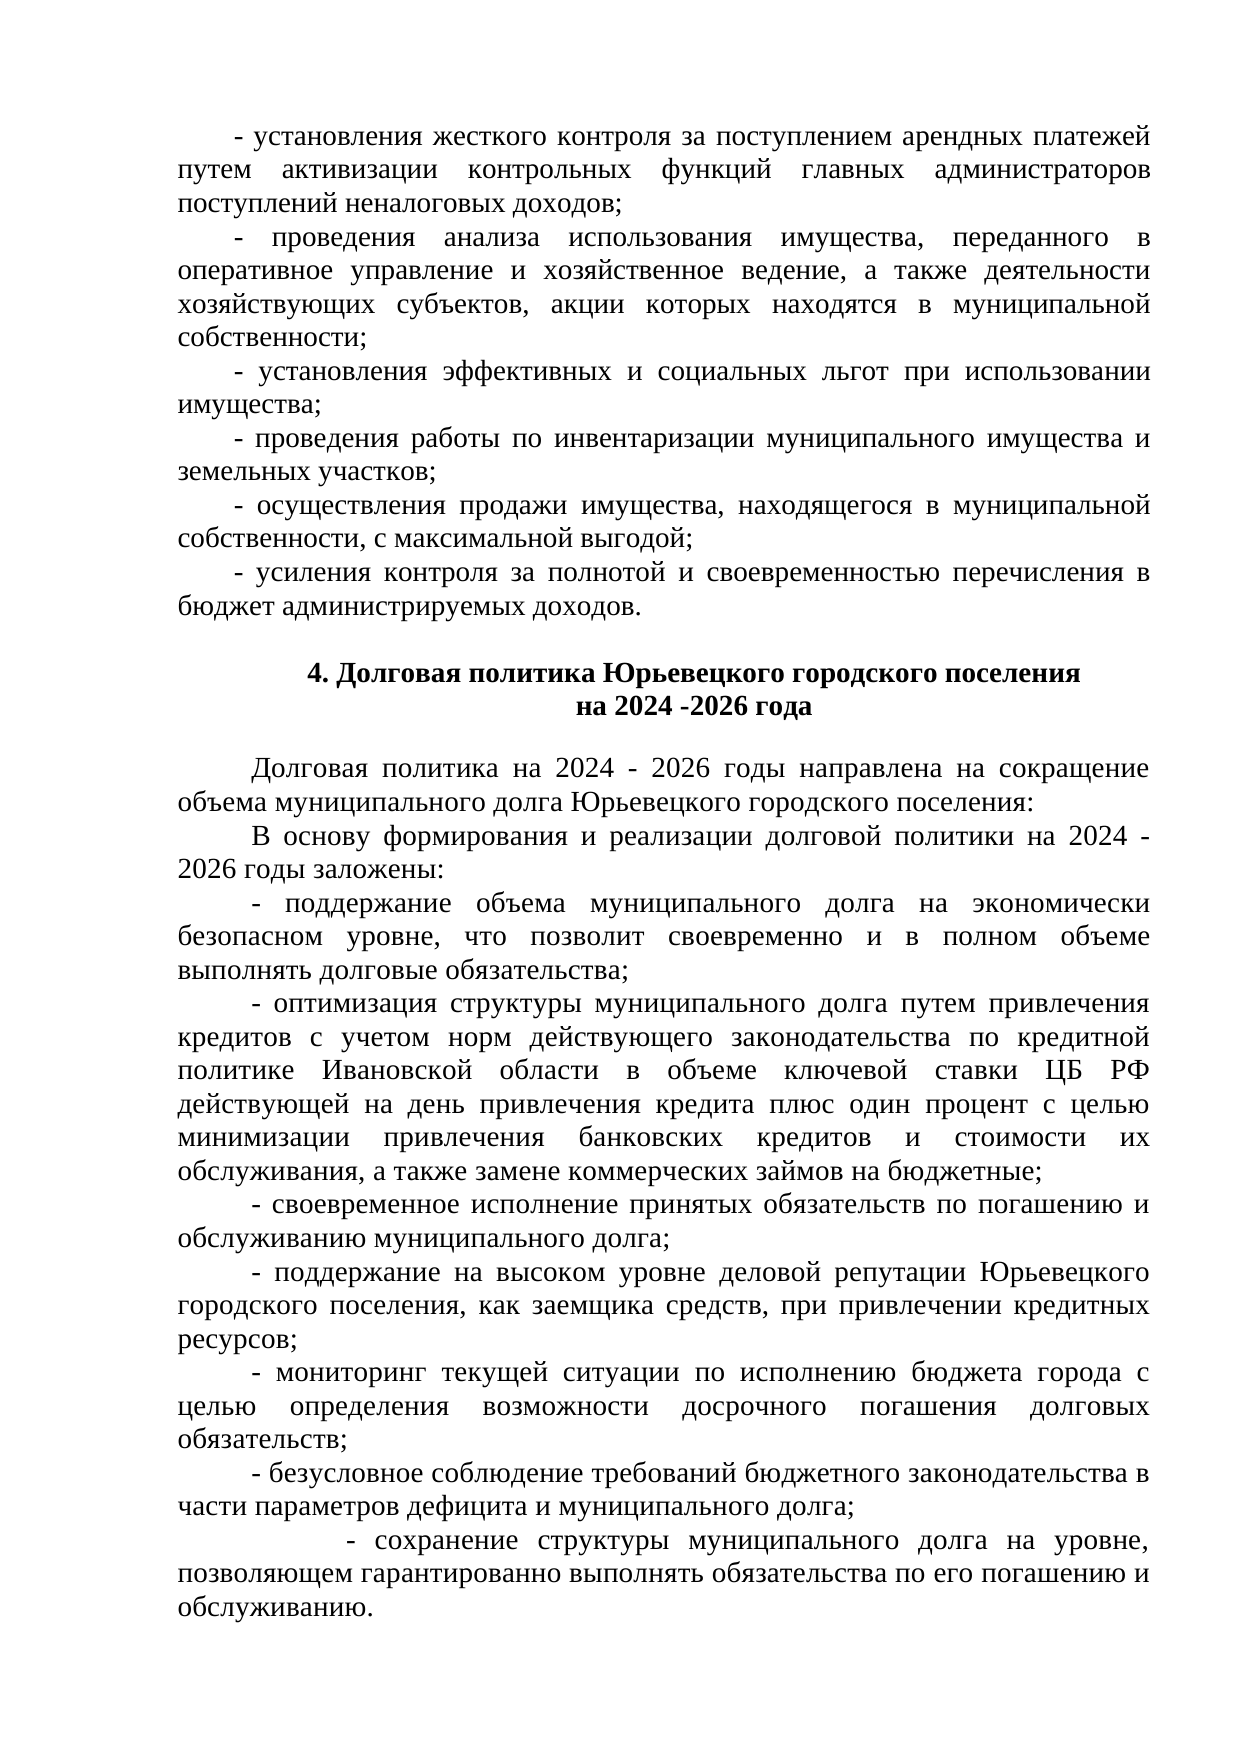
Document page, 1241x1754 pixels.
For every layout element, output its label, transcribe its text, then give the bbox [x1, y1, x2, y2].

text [177, 1522, 1152, 1623]
text - своевременное исполнение принятых обязательств по погашению и обслуживанию муниципального долга; [177, 1187, 1152, 1254]
text - проведения анализа использования имущества, переданного в оперативное управление и хозяйственное ведение, а также деятельности хозяйствующих субъектов, акции которых находятся в муниципальной собственности; [177, 219, 1152, 353]
text - оптимизация структуры муниципального долга путем привлечения кредитов с учетом норм действующего законодательства по кредитной политике Ивановской области в объеме ключевой ставки ЦБ РФ действующей на день привлечения кредита плюс один процент с целью минимизации привлечения банковских кредитов и стоимости их обслуживания, а также замене коммерческих займов на бюджетные; [177, 985, 1152, 1187]
text Долговая политика на 2024 - 2026 годы направлена на сокращение объема муниципального долга Юрьевецкого городского поселения: [177, 751, 1152, 818]
text - усиления контроля за полнотой и своевременностью перечисления в бюджет администрируемых доходов. [177, 554, 1152, 621]
text - осуществления продажи имущества, находящегося в муниципальной собственности, с максимальной выгодой; [177, 487, 1152, 554]
text 4. Долговая политика Юрьевецкого городского поселения [177, 655, 1152, 688]
text - установления эффективных и социальных льгот при использовании имущества; [177, 353, 1152, 420]
text - поддержание объема муниципального долга на экономически безопасном уровне, что позволит своевременно и в полном объеме выполнять долговые обязательства; [177, 885, 1152, 985]
text - безусловное соблюдение требований бюджетного законодательства в части параметров дефицита и муниципального долга; [177, 1455, 1152, 1522]
text - мониторинг текущей ситуации по исполнению бюджета города с целью определения возможности досрочного погашения долговых обязательств; [177, 1354, 1152, 1455]
text В основу формирования и реализации долговой политики на 2024 - 2026 годы заложены: [177, 818, 1152, 885]
text - проведения работы по инвентаризации муниципального имущества и земельных участков; [177, 420, 1152, 487]
text - поддержание на высоком уровне деловой репутации Юрьевецкого городского поселения, как заемщика средств, при привлечении кредитных ресурсов; [177, 1254, 1152, 1354]
text - установления жесткого контроля за поступлением арендных платежей путем активизации контрольных функций главных администраторов поступлений неналоговых доходов; [177, 118, 1152, 219]
text на 2024 -2026 года [177, 688, 1152, 722]
